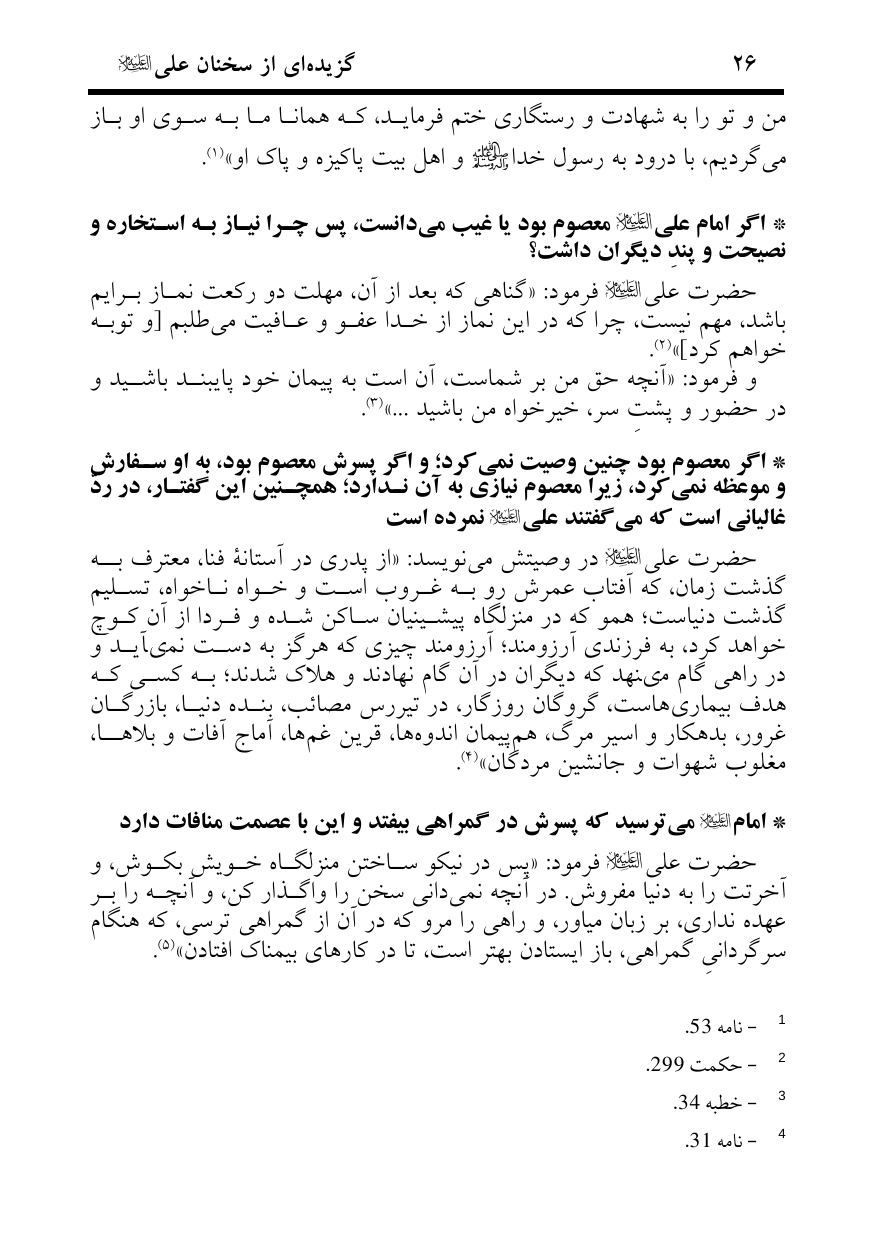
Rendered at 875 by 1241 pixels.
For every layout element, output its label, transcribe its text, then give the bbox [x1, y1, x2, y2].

text حضرت على فرمود: «گناهى كه بعد از آن، مهلت دو ركعت نماز برايم باشد، مهم نيست، چرا كه ‏در اين نماز از خدا عفو و عافيت مي‌طلبم [و توبه خواهم كرد]»(). [89, 339, 679, 368]
text * امام مى‌ترسيد كه پسرش در گمراهى بيفتد و اين با عصمت منافات دارد [89, 806, 785, 837]
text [89, 106, 785, 179]
text و فرمود: «آنچه حق من بر شماست، آن است به پیمان خود پایبند باشید و در حضور و پشتِ سر، خیرخواه من باشید ...»(). [89, 368, 785, 427]
text حضرت على فرمود: «پس در نيكو ساختنِ منزلگاه خويش بكوش، و آخرتت را به دنيا مفروش. در آنچه نمی‌دانی سخن را واگذار کن، و آنچه را بر عهده ندارى، بر زبان مياور، و راهى را مرو كه در آن از گمراهى ترسى، كه هنگام سرگردانىِ گمراهى، باز ايستادن بهتر است، تا در كارهاى بيمناك افتادن»(). [89, 843, 785, 881]
text حضرت على فرمود: «گناهى كه بعد از آن، مهلت دو ركعت نماز برايم باشد، مهم نيست، چرا كه ‏در اين نماز از خدا عفو و عافيت مي‌طلبم [و توبه خواهم كرد]»(). [89, 272, 785, 310]
text * اگر امام علی معصوم بود يا غيب مى‌دانست، پس چرا نياز به استخاره و نصيحت و پندِ ديگران داشت؟ [89, 204, 785, 266]
text حضرت على فرمود: «پس در نيكو ساختنِ منزلگاه خويش بكوش، و آخرتت را به دنيا مفروش. در آنچه نمی‌دانی سخن را واگذار کن، و آنچه را بر عهده ندارى، بر زبان مياور، و راهى را مرو كه در آن از گمراهى ترسى، كه هنگام سرگردانىِ گمراهى، باز ايستادن بهتر است، تا در كارهاى بيمناك افتادن»(). [89, 939, 688, 969]
text * اگر معصوم بود چنین وصیت نمی‌کرد؛ و اگر پسرش معصوم بود، به او سفارش و موعظه نمى‌كرد، زيرا معصوم نيازی به آن ندارد؛ همچنين اين گفتار، در ردّ غالیانی است كه مى‌گفتند على نمرده است [89, 452, 785, 533]
